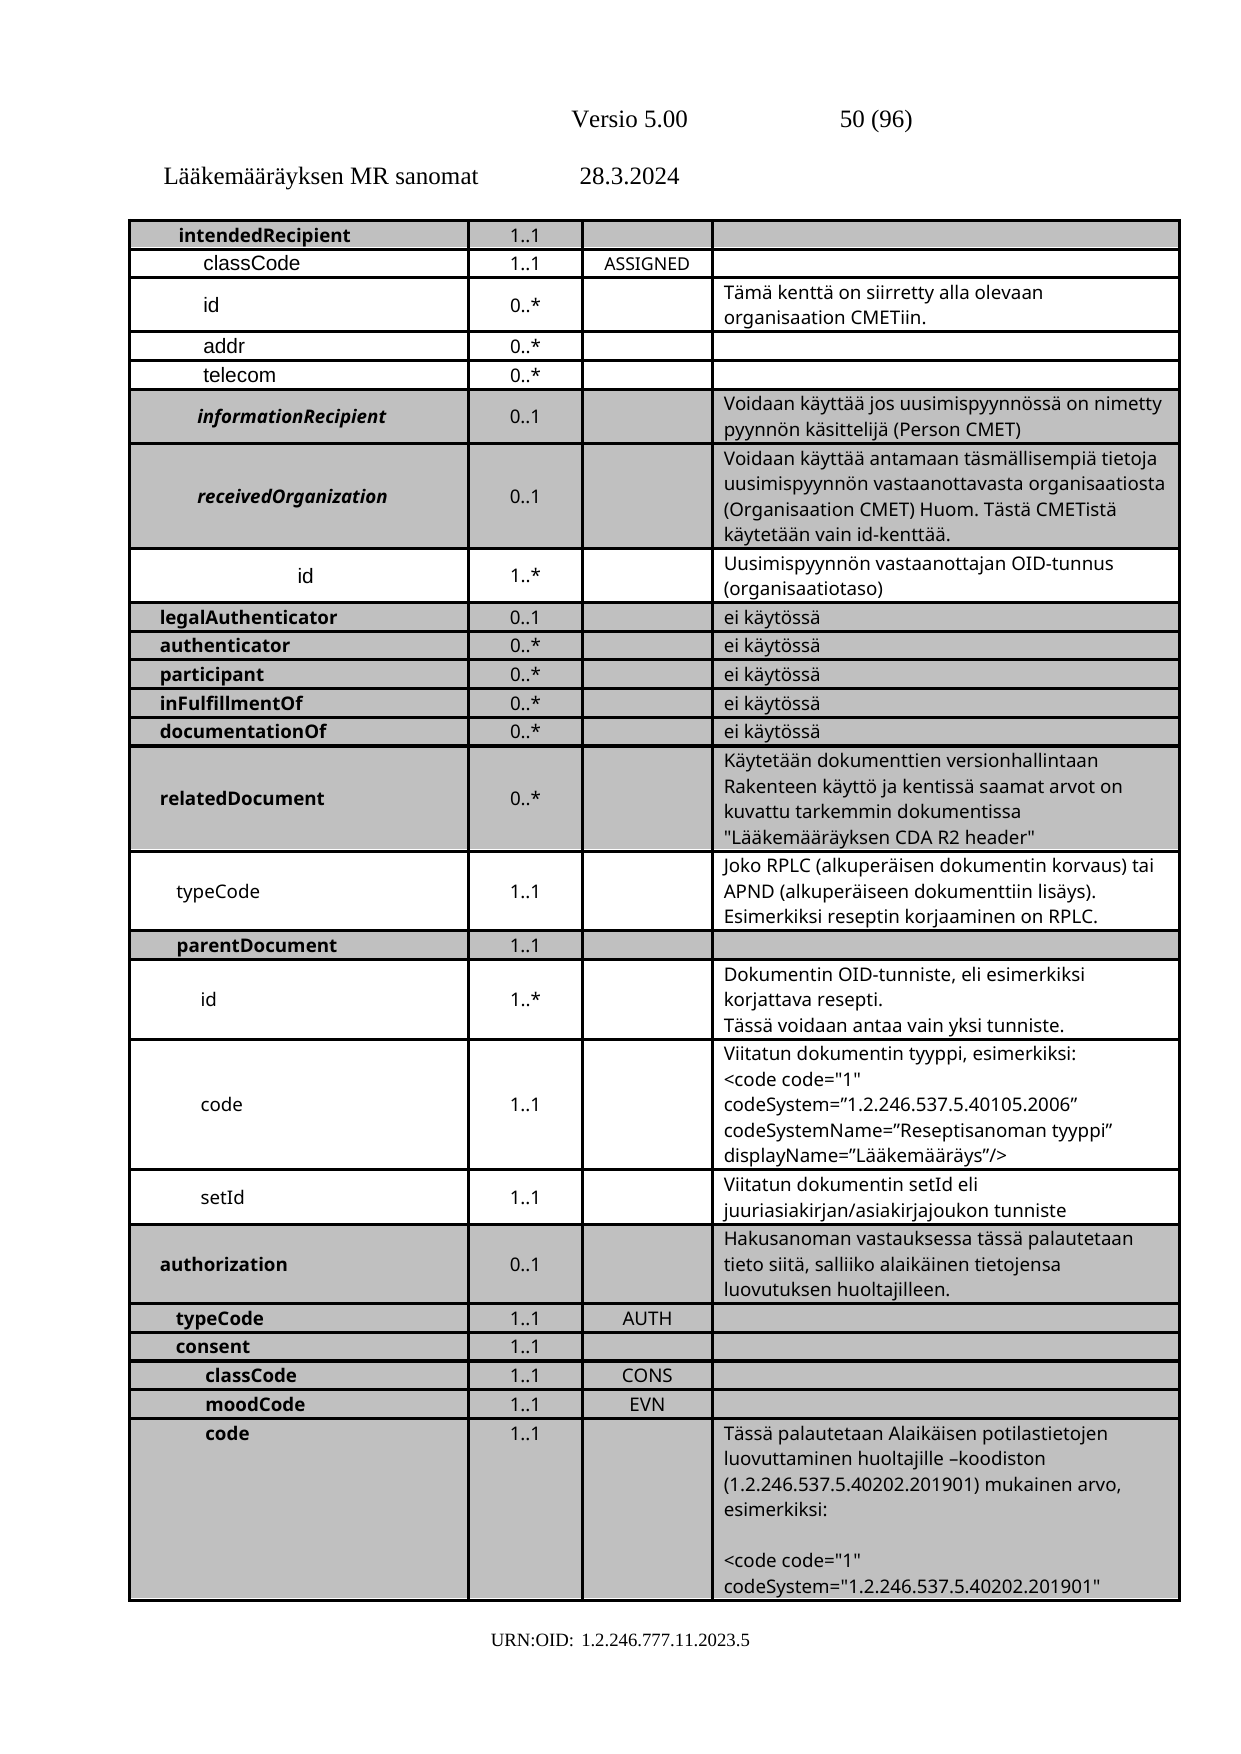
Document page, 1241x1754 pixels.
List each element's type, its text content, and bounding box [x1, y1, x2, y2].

table_cell Voidaan käyttää antamaan täsmällisempiä tietoja uusimispyynnön vastaanottavasta organisaatiosta (Organisaation CMET) Huom. Tästä CMETistä käytetään vain id-kenttää. [714, 445, 1178, 547]
table_cell 1..1 [470, 1171, 581, 1222]
table_cell [584, 932, 711, 958]
table_cell Tämä kenttä on siirretty alla olevaan organisaation CMETiin. [714, 279, 1178, 330]
table_cell [714, 1363, 1178, 1388]
table_cell [584, 853, 711, 929]
table_cell id [131, 961, 467, 1037]
table_cell setId [131, 1171, 467, 1222]
table_cell [714, 362, 1178, 387]
table_cell Joko RPLC (alkuperäisen dokumentin korvaus) tai APND (alkuperäiseen dokumenttiin lisäys). Esimerkiksi reseptin korjaaminen on RPLC. [714, 853, 1178, 929]
table_cell [714, 932, 1178, 958]
table_cell CONS [584, 1363, 711, 1388]
table_cell [584, 279, 711, 330]
table_cell 0..* [470, 333, 581, 359]
table_cell [584, 333, 711, 359]
table_cell [584, 661, 711, 687]
table_cell participant [131, 661, 467, 687]
table_cell consent [131, 1334, 467, 1359]
table_cell authorization [131, 1226, 467, 1302]
table_cell EVN [584, 1391, 711, 1417]
table_cell [584, 550, 711, 601]
table_cell [584, 633, 711, 658]
table_cell [584, 961, 711, 1037]
table_cell [584, 1420, 711, 1598]
table_cell 0..1 [470, 604, 581, 630]
table_cell [584, 748, 711, 849]
table_cell [584, 391, 711, 442]
table_cell [714, 1334, 1178, 1359]
table_cell [714, 251, 1178, 276]
table_cell moodCode [131, 1391, 467, 1417]
table_cell ei käytössä [714, 661, 1178, 687]
table_cell code [131, 1420, 467, 1598]
table_cell authenticator [131, 633, 467, 658]
table_cell inFulfillmentOf [131, 690, 467, 716]
table_cell [584, 719, 711, 744]
table_cell classCode [131, 1363, 467, 1388]
table_cell 0..1 [470, 1226, 581, 1302]
table_cell typeCode [131, 1305, 467, 1331]
table_cell ei käytössä [714, 719, 1178, 744]
table_cell documentationOf [131, 719, 467, 744]
table_cell [584, 1041, 711, 1168]
table_cell intendedRecipient [131, 222, 467, 247]
table_cell 1..1 [470, 1363, 581, 1388]
table_cell 1..1 [470, 251, 581, 276]
table_cell legalAuthenticator [131, 604, 467, 630]
table_cell code [131, 1041, 467, 1168]
table_cell Voidaan käyttää jos uusimispyynnössä on nimetty pyynnön käsittelijä (Person CMET) [714, 391, 1178, 442]
table_cell [584, 690, 711, 716]
table_cell 1..1 [470, 1334, 581, 1359]
table_cell [584, 1334, 711, 1359]
table_cell 1..1 [470, 1420, 581, 1598]
table_cell classCode [131, 251, 467, 276]
table_cell receivedOrganization [131, 445, 467, 547]
table_cell 0..* [470, 362, 581, 387]
table_cell parentDocument [131, 932, 467, 958]
table_cell addr [131, 333, 467, 359]
table_cell [714, 222, 1178, 247]
table_cell [714, 1391, 1178, 1417]
table_cell id [131, 279, 467, 330]
table_cell typeCode [131, 853, 467, 929]
table_cell 0..1 [470, 445, 581, 547]
table_cell Hakusanoman vastauksessa tässä palautetaan tieto siitä, salliiko alaikäinen tietojensa luovutuksen huoltajilleen. [714, 1226, 1178, 1302]
table_cell [584, 1226, 711, 1302]
table_cell 1..1 [470, 932, 581, 958]
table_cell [714, 1420, 1178, 1598]
table_cell 0..1 [470, 391, 581, 442]
table_cell 0..* [470, 748, 581, 849]
table_cell 0..* [470, 633, 581, 658]
table_cell [584, 445, 711, 547]
table_cell Viitatun dokumentin tyyppi, esimerkiksi: <code code="1" codeSystem=”1.2.246.537.5.40105.2006” codeSystemName=”Reseptisanoman tyyppi” displayName=”Lääkemääräys”/> [714, 1041, 1178, 1168]
table_cell 0..* [470, 719, 581, 744]
table_cell ei käytössä [714, 604, 1178, 630]
table_cell 1..1 [470, 222, 581, 247]
table_cell [584, 604, 711, 630]
table_cell 0..* [470, 279, 581, 330]
table_cell Käytetään dokumenttien versionhallintaan Rakenteen käyttö ja kentissä saamat arvot on kuvattu tarkemmin dokumentissa "Lääkemääräyksen CDA R2 header" [714, 748, 1178, 849]
table_cell 1..* [470, 550, 581, 601]
table_cell 1..1 [470, 1391, 581, 1417]
table_cell [584, 1171, 711, 1222]
table_cell telecom [131, 362, 467, 387]
table_cell relatedDocument [131, 748, 467, 849]
table_cell 1..1 [470, 1305, 581, 1331]
table_cell id [131, 550, 467, 601]
table_cell 1..1 [470, 1041, 581, 1168]
table_cell ei käytössä [714, 633, 1178, 658]
table_cell 0..* [470, 690, 581, 716]
table_cell AUTH [584, 1305, 711, 1331]
table_cell [584, 362, 711, 387]
table_cell [584, 222, 711, 247]
table_cell [714, 333, 1178, 359]
table_cell 1..* [470, 961, 581, 1037]
table_cell Uusimispyynnön vastaanottajan OID-tunnus (organisaatiotaso) [714, 550, 1178, 601]
table_cell 0..* [470, 661, 581, 687]
table_cell ASSIGNED [584, 251, 711, 276]
table_cell 1..1 [470, 853, 581, 929]
table_cell Viitatun dokumentin setId eli juuriasiakirjan/asiakirjajoukon tunniste [714, 1171, 1178, 1222]
table_cell informationRecipient [131, 391, 467, 442]
table_cell [714, 1305, 1178, 1331]
table_cell Dokumentin OID-tunniste, eli esimerkiksi korjattava resepti. Tässä voidaan antaa vain yksi tunniste. [714, 961, 1178, 1037]
table_cell ei käytössä [714, 690, 1178, 716]
